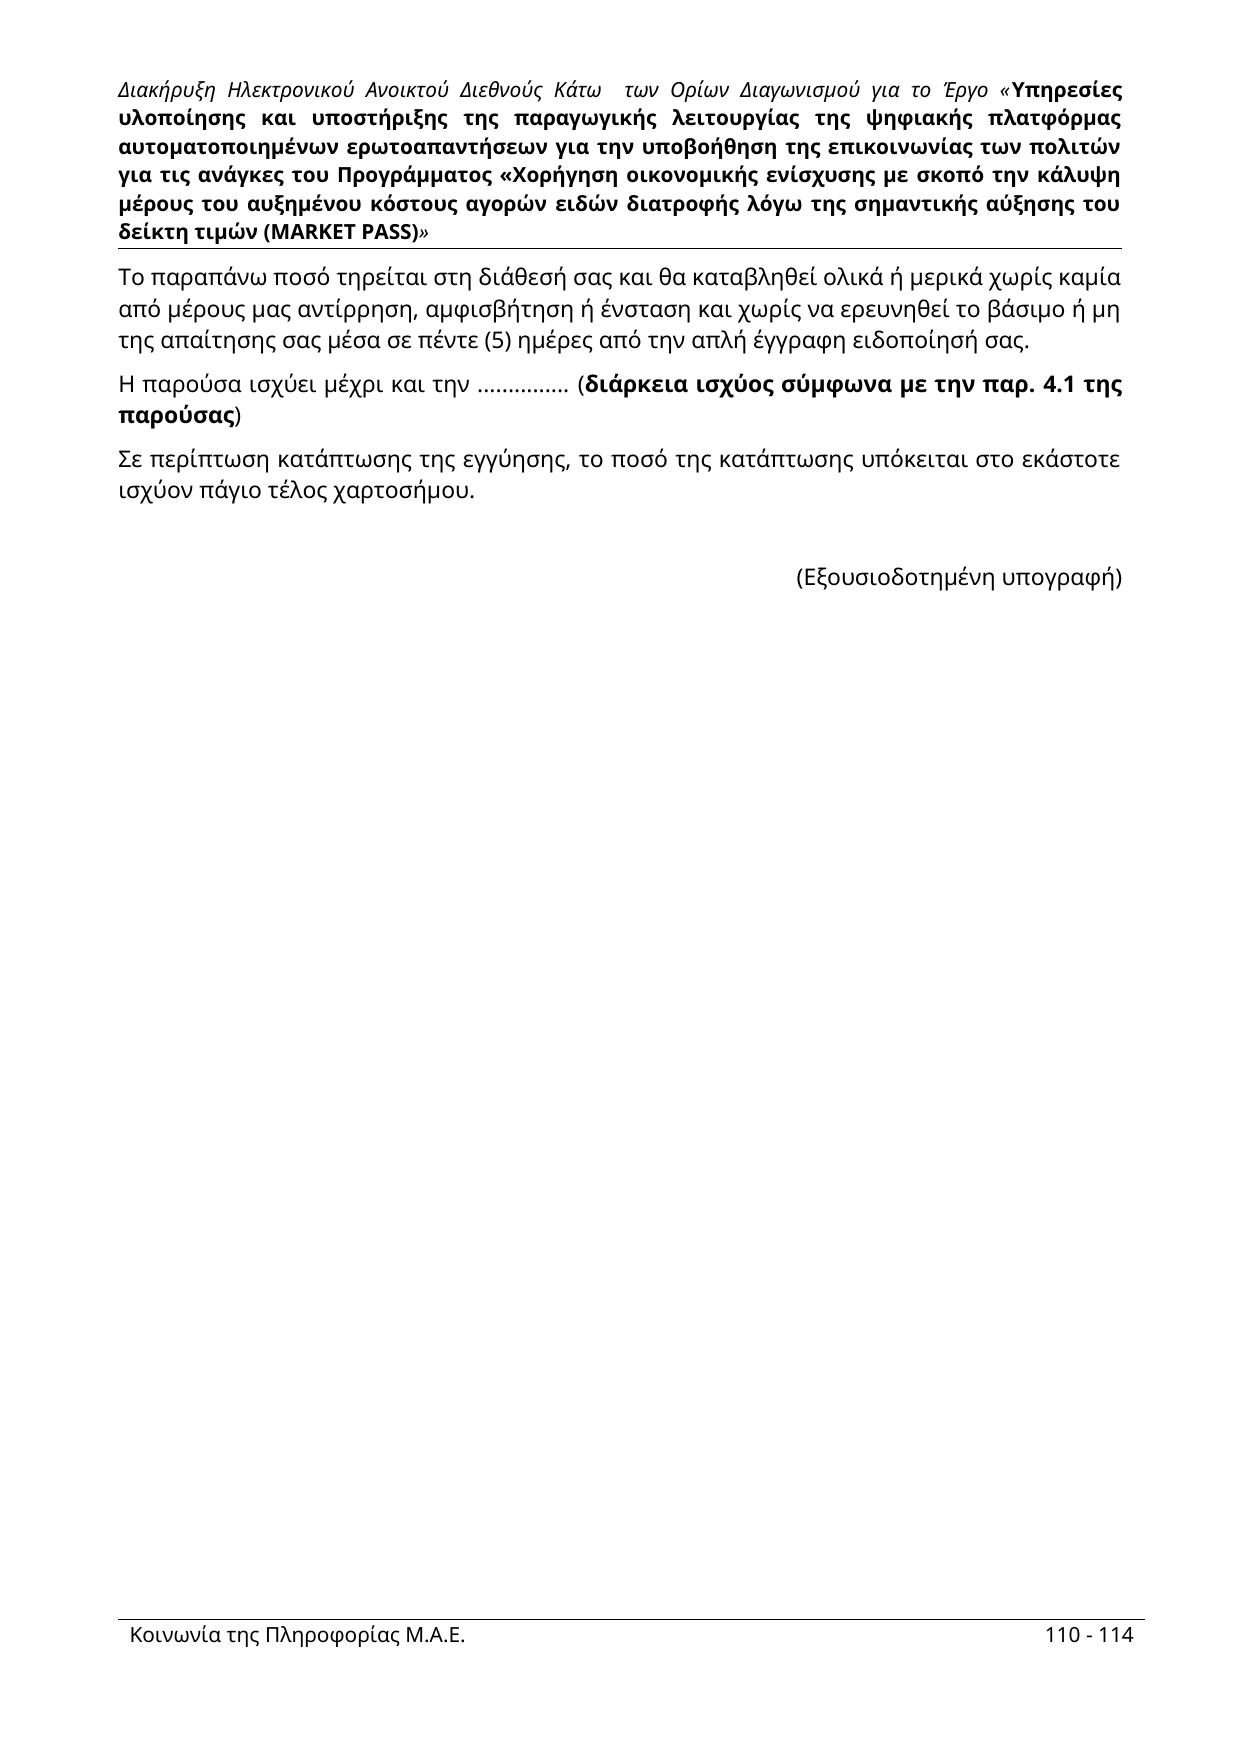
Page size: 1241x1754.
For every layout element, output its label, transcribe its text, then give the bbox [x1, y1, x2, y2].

text Η παρούσα ισχύει μέχρι και την ............... (διάρκεια ισχύος σύμφωνα με την παρ. 4.1 της παρούσας) [118, 367, 1122, 430]
text (Εξουσιοδοτημένη υπογραφή) [118, 561, 1122, 592]
text Σε περίπτωση κατάπτωσης της εγγύησης, το ποσό της κατάπτωσης υπόκειται στο εκάστοτε ισχύον πάγιο τέλος χαρτοσήμου. [118, 442, 1122, 505]
text Το παραπάνω ποσό τηρείται στη διάθεσή σας και θα καταβληθεί ολικά ή μερικά χωρίς καμία από μέρους μας αντίρρηση, αμφισβήτηση ή ένσταση και χωρίς να ερευνηθεί το βάσιμο ή μη της απαίτησης σας μέσα σε πέντε (5) ημέρες από την απλή έγγραφη ειδοποίησή σας. [118, 261, 1122, 355]
